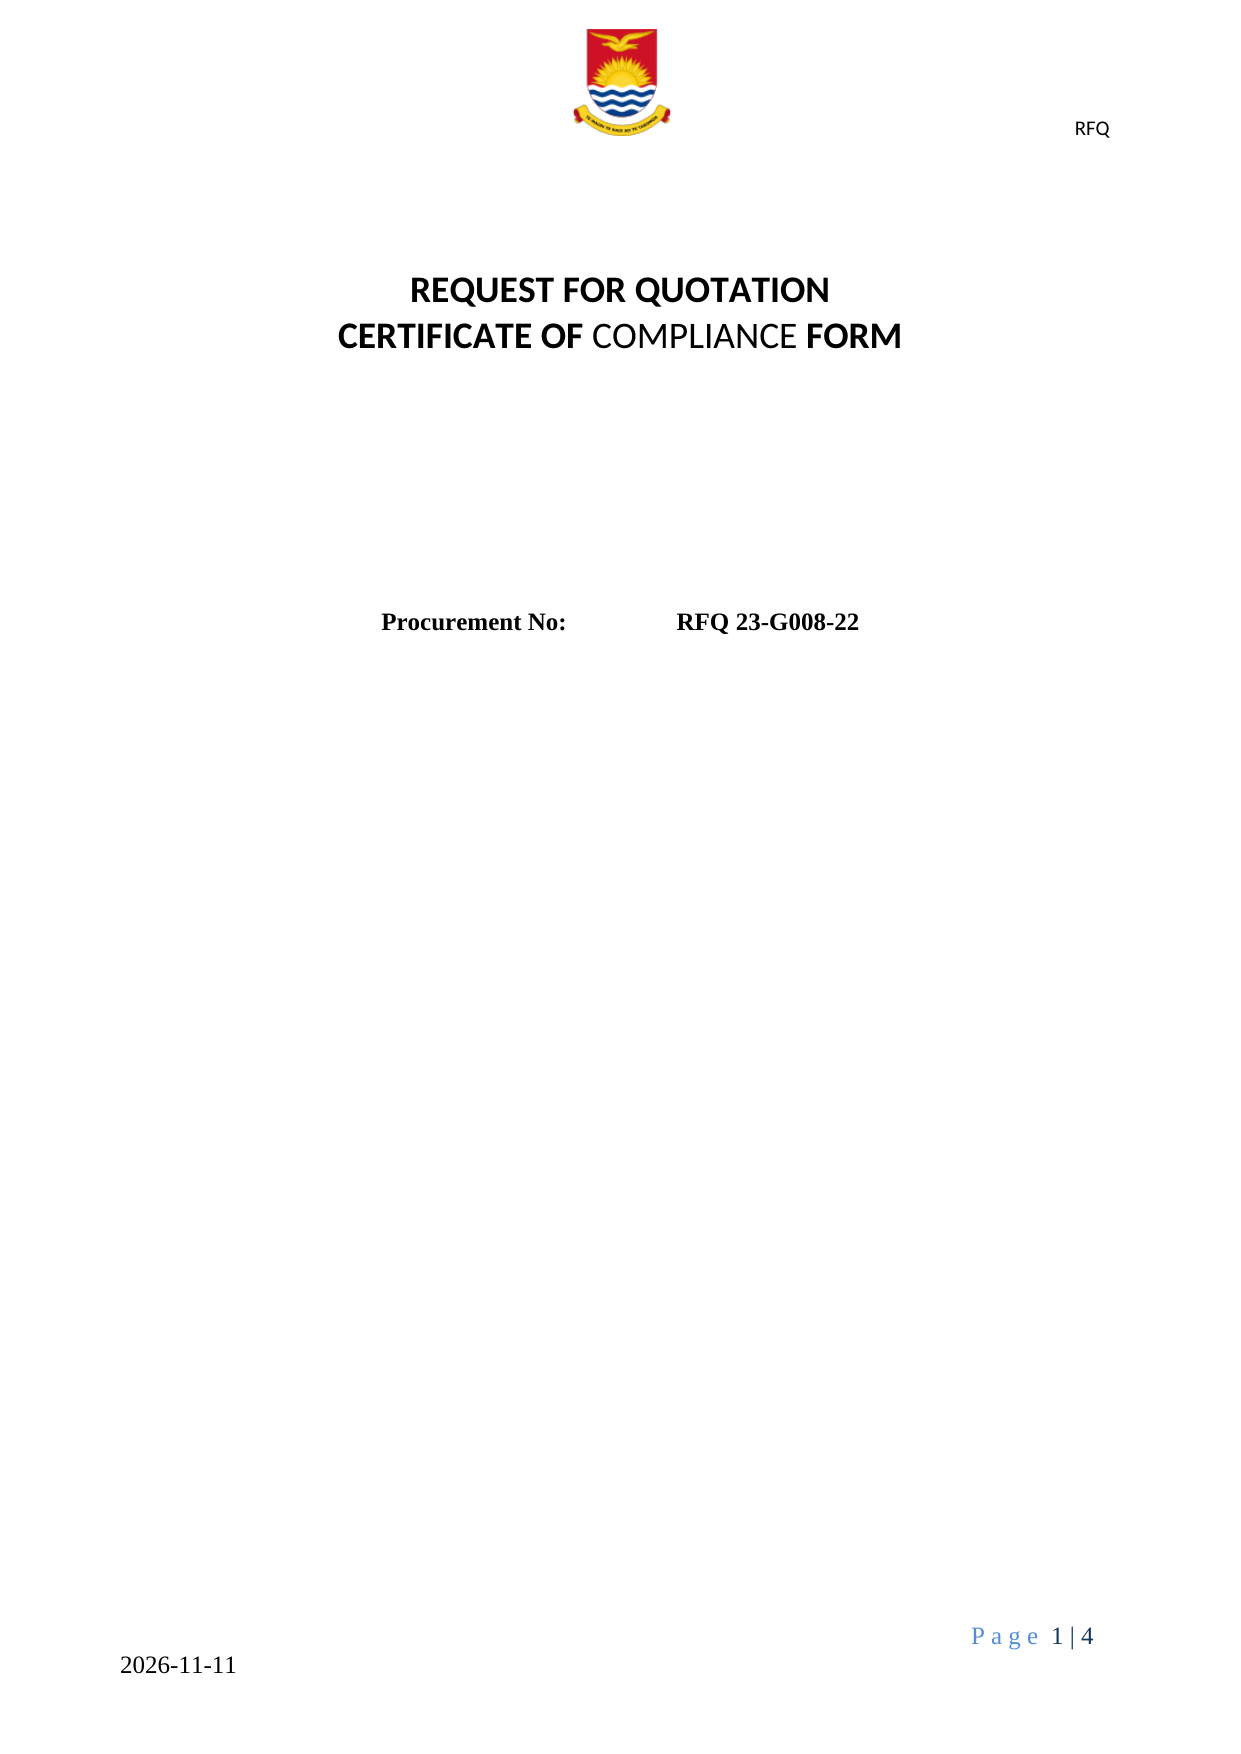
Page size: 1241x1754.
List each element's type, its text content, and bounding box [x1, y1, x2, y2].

picture [573, 29, 671, 136]
text Procurement No: RFQ 23-G008-22 [120, 607, 1120, 636]
text REQUEST FOR QUOTATION CERTIFICATE OF COMPLIANCE FORM [120, 266, 1120, 357]
